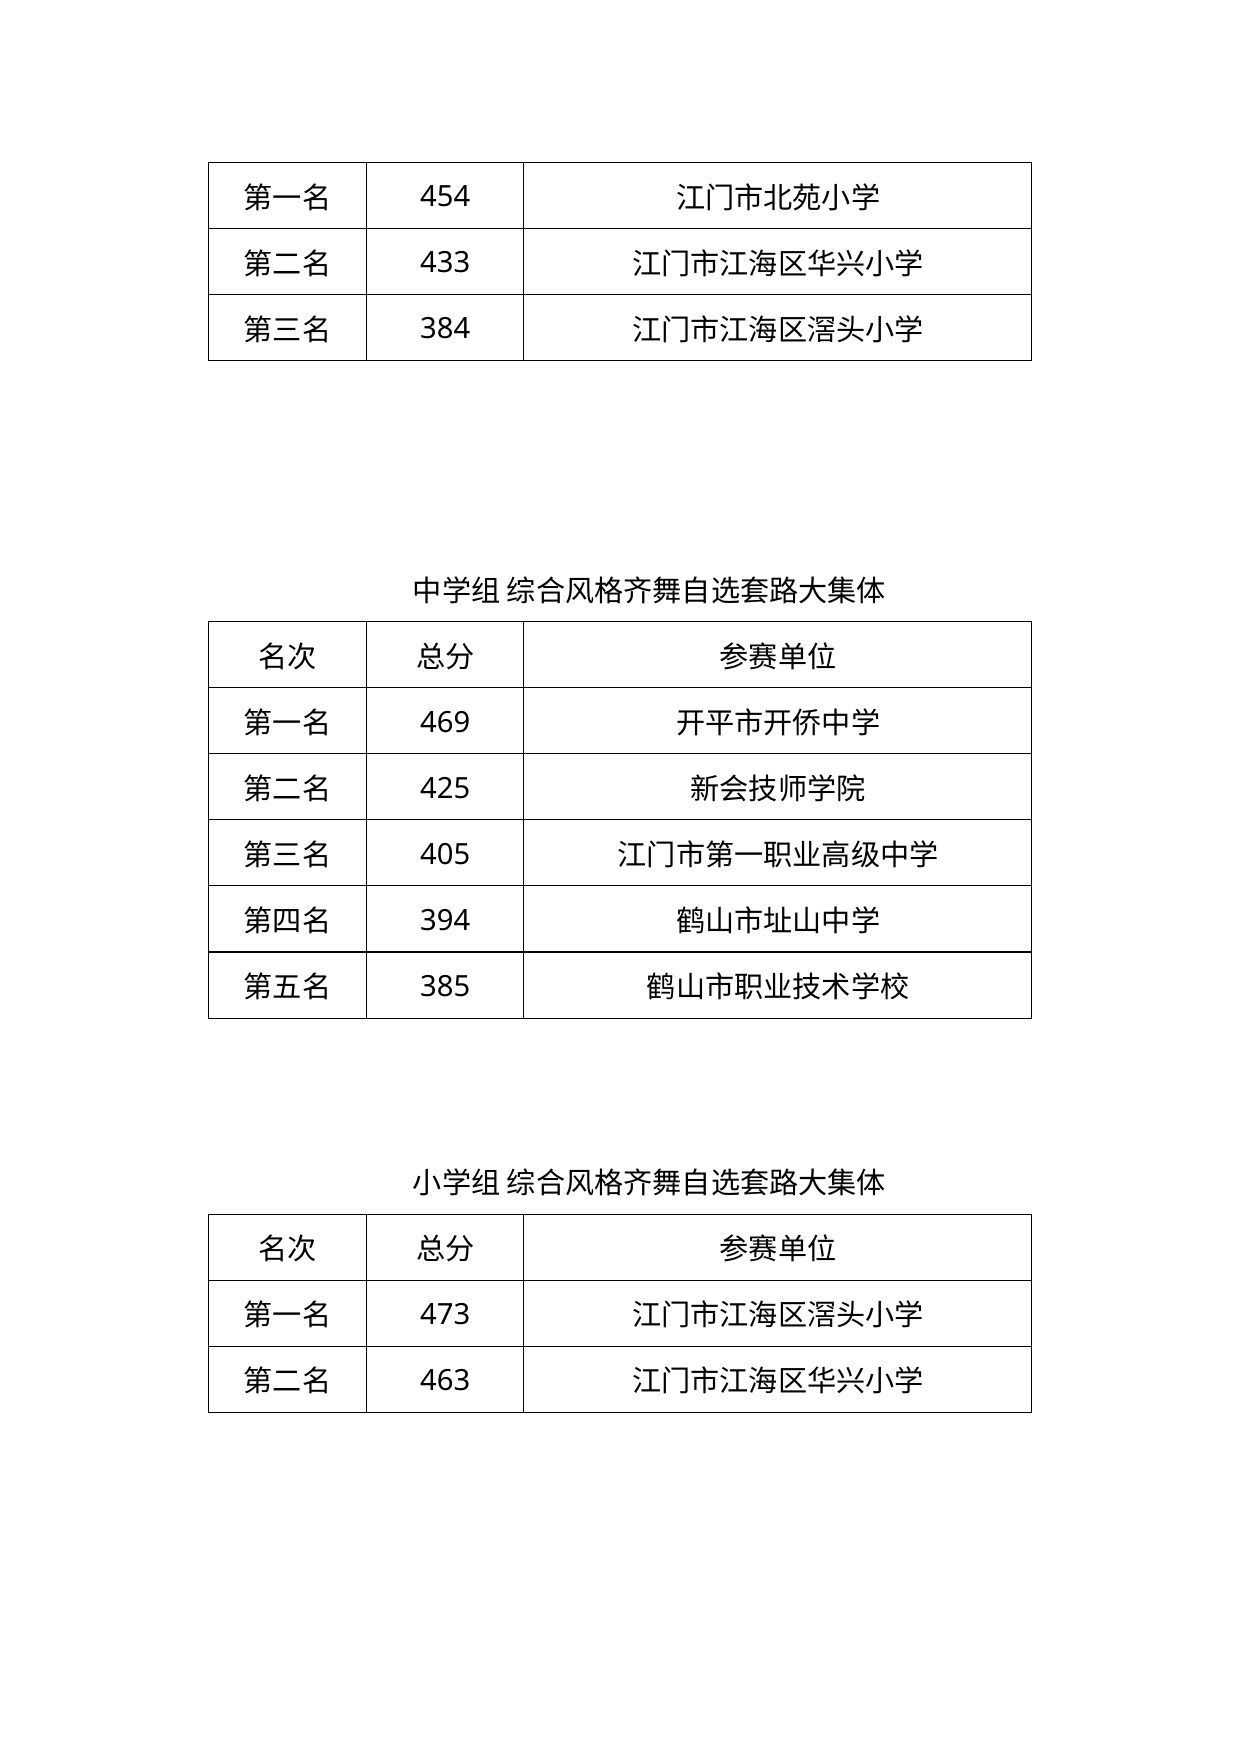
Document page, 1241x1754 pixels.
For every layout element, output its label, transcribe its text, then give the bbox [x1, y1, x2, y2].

table_cell 385 [367, 953, 523, 1017]
table_header 参赛单位 [524, 1215, 1031, 1279]
list 小学组 综合风格齐舞自选套路大集体 [187, 1148, 1053, 1213]
table_cell 第一名 [209, 688, 366, 753]
table_cell 江门市江海区华兴小学 [524, 229, 1031, 294]
table_cell 433 [367, 229, 523, 294]
table_cell 江门市第一职业高级中学 [524, 820, 1031, 885]
table_cell 394 [367, 886, 523, 951]
table_cell 鹤山市职业技术学校 [524, 953, 1031, 1017]
table_cell 开平市开侨中学 [524, 688, 1031, 753]
table_cell 新会技师学院 [524, 754, 1031, 819]
table_cell 第二名 [209, 754, 366, 819]
table_cell 第五名 [209, 953, 366, 1017]
table_cell 405 [367, 820, 523, 885]
table_cell 江门市江海区滘头小学 [524, 295, 1031, 360]
table_cell 384 [367, 295, 523, 360]
table_cell 第一名 [209, 163, 366, 228]
table_header 总分 [367, 622, 523, 687]
table_cell 江门市北苑小学 [524, 163, 1031, 228]
table_cell 473 [367, 1281, 523, 1346]
table_cell 第一名 [209, 1281, 366, 1346]
table_cell 第二名 [209, 229, 366, 294]
table_cell 425 [367, 754, 523, 819]
table_cell 江门市江海区滘头小学 [524, 1281, 1031, 1346]
table_cell 第四名 [209, 886, 366, 951]
table_cell 第三名 [209, 295, 366, 360]
table_cell 江门市江海区华兴小学 [524, 1347, 1031, 1412]
table_header 总分 [367, 1215, 523, 1279]
table_cell 454 [367, 163, 523, 228]
table_header 参赛单位 [524, 622, 1031, 687]
table_cell 鹤山市址山中学 [524, 886, 1031, 951]
table_cell 469 [367, 688, 523, 753]
table_cell 第三名 [209, 820, 366, 885]
table_cell 463 [367, 1347, 523, 1412]
table_header 名次 [209, 622, 366, 687]
table_header 名次 [209, 1215, 366, 1279]
table_cell 第二名 [209, 1347, 366, 1412]
list 中学组 综合风格齐舞自选套路大集体 [187, 556, 1053, 621]
